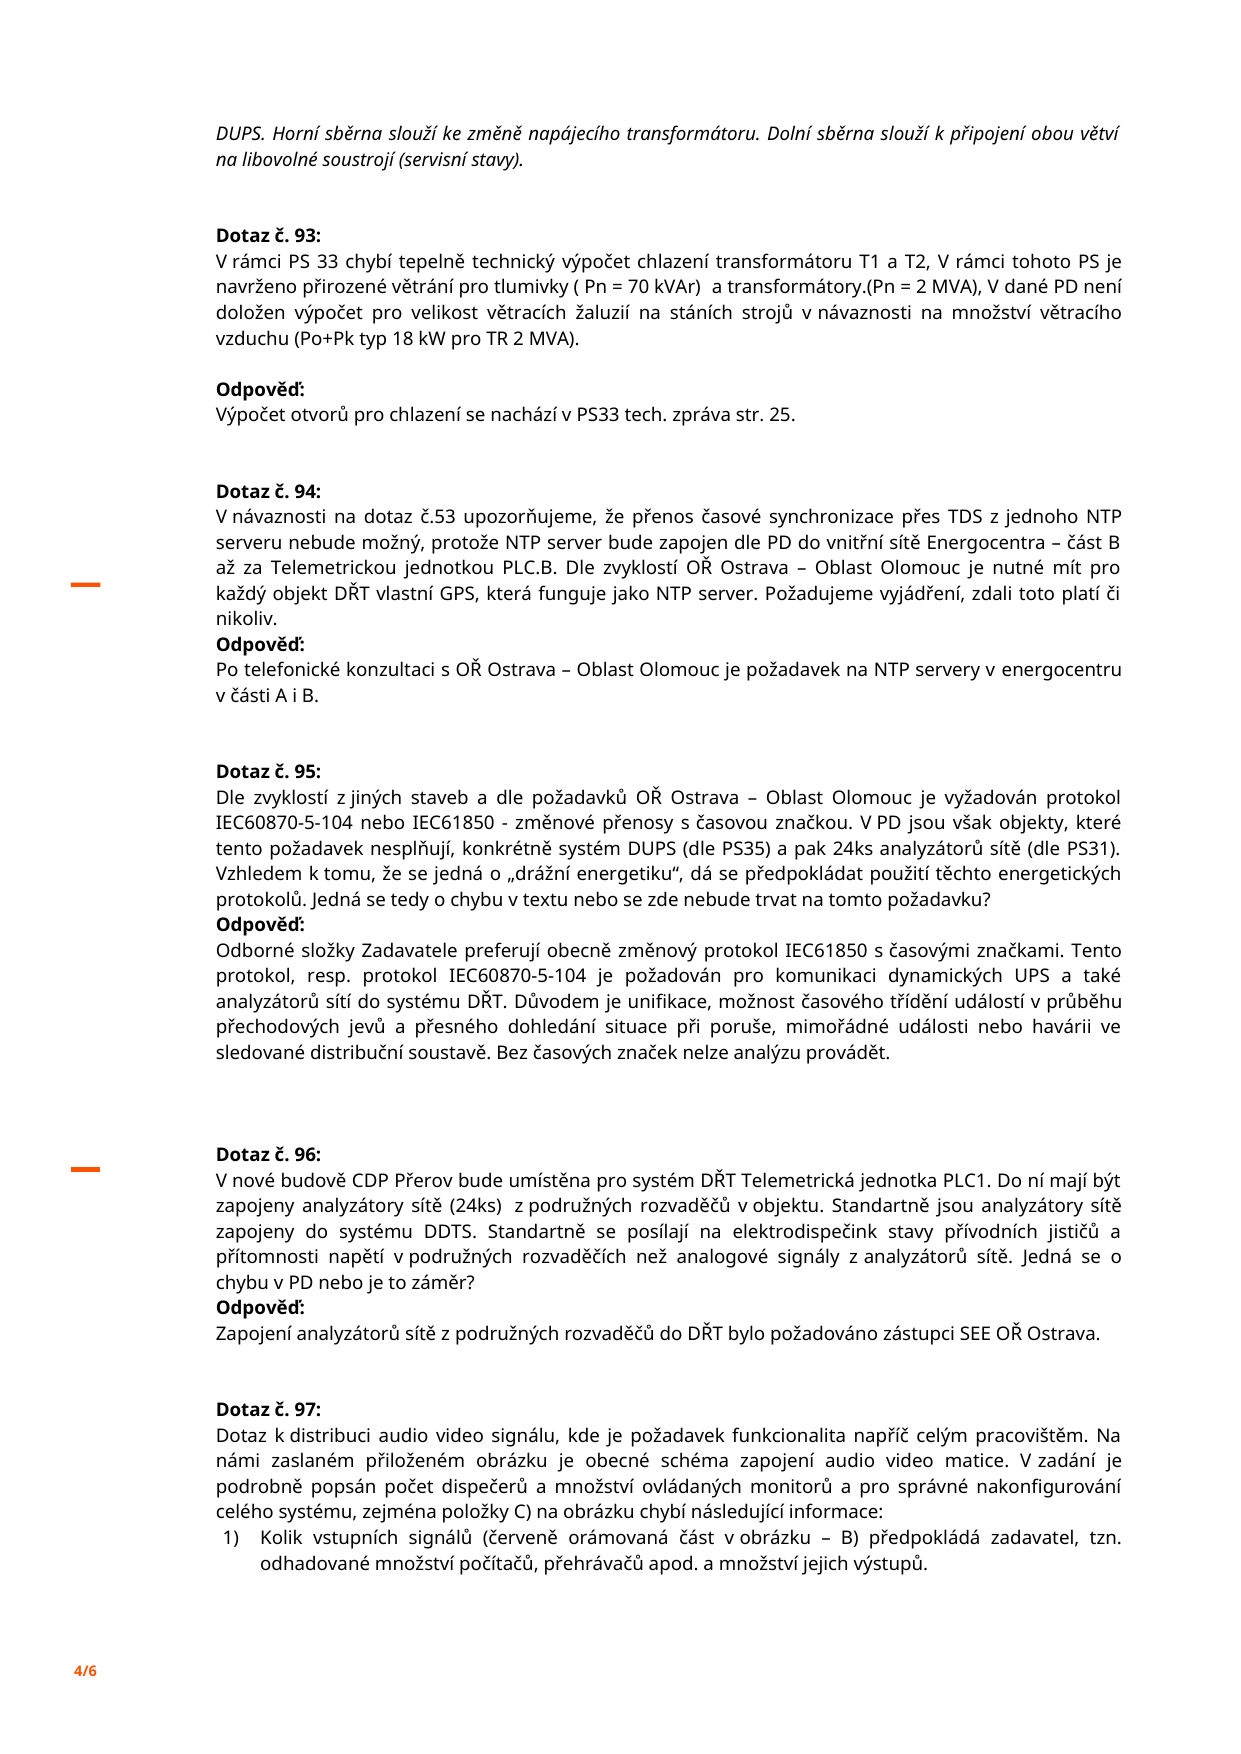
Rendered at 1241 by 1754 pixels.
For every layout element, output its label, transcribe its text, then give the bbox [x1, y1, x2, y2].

text Odpověď: [216, 350, 1122, 401]
text Výpočet otvorů pro chlazení se nachází v PS33 tech. zpráva str. 25. [216, 401, 1122, 427]
text Dotaz č. 97: [216, 1397, 1122, 1422]
text Zapojení analyzátorů sítě z podružných rozvaděčů do DŘT bylo požadováno zástupci SEE OŘ Ostrava. [216, 1320, 1122, 1346]
text Dotaz č. 93: [216, 223, 1122, 248]
text V návaznosti na dotaz č.53 upozorňujeme, že přenos časové synchronizace přes TDS z jednoho NTP serveru nebude možný, protože NTP server bude zapojen dle PD do vnitřní sítě Energocentra – část B až za Telemetrickou jednotkou PLC.B. Dle zvyklostí OŘ Ostrava – Oblast Olomouc je nutné mít pro každý objekt DŘT vlastní GPS, která funguje jako NTP server. Požadujeme vyjádření, zdali toto platí či nikoliv. [216, 503, 1122, 631]
text Odpověď: [216, 912, 1122, 937]
text Dle zvyklostí z jiných staveb a dle požadavků OŘ Ostrava – Oblast Olomouc je vyžadován protokol IEC60870-5-104 nebo IEC61850 - změnové přenosy s časovou značkou. V PD jsou však objekty, které tento požadavek nesplňují, konkrétně systém DUPS (dle PS35) a pak 24ks analyzátorů sítě (dle PS31). Vzhledem k tomu, že se jedná o „drážní energetiku“, dá se předpokládat použití těchto energetických protokolů. Jedná se tedy o chybu v textu nebo se zde nebude trvat na tomto požadavku? [216, 784, 1122, 912]
text Odpověď: [216, 631, 1122, 657]
list Kolik vstupních signálů (červeně orámovaná část v obrázku – B) předpokládá zadavatel, tzn. odhadované množství počítačů, přehrávačů apod. a množství jejich výstupů. [222, 1524, 1122, 1575]
text Dotaz č. 94: [216, 478, 1122, 503]
text Dotaz č. 96: [216, 1141, 1122, 1167]
text Odborné složky Zadavatele preferují obecně změnový protokol IEC61850 s časovými značkami. Tento protokol, resp. protokol IEC60870-5-104 je požadován pro komunikaci dynamických UPS a také analyzátorů sítí do systému DŘT. Důvodem je unifikace, možnost časového třídění událostí v průběhu přechodových jevů a přesného dohledání situace při poruše, mimořádné události nebo havárii ve sledované distribuční soustavě. Bez časových značek nelze analýzu provádět. [216, 937, 1122, 1065]
text Odpověď: [216, 1294, 1122, 1320]
text Dotaz č. 95: [216, 759, 1122, 784]
text Dotaz k distribuci audio video signálu, kde je požadavek funkcionalita napříč celým pracovištěm. Na námi zaslaném přiloženém obrázku je obecné schéma zapojení audio video matice. V zadání je podrobně popsán počet dispečerů a množství ovládaných monitorů a pro správné nakonfigurování celého systému, zejména položky C) na obrázku chybí následující informace: [216, 1422, 1122, 1524]
text V rámci PS 33 chybí tepelně technický výpočet chlazení transformátoru T1 a T2, V rámci tohoto PS je navrženo přirozené větrání pro tlumivky ( Pn = 70 kVAr) a transformátory.(Pn = 2 MVA), V dané PD není doložen výpočet pro velikost větracích žaluzií na stáních strojů v návaznosti na množství větracího vzduchu (Po+Pk typ 18 kW pro TR 2 MVA). [216, 248, 1122, 350]
text V nové budově CDP Přerov bude umístěna pro systém DŘT Telemetrická jednotka PLC1. Do ní mají být zapojeny analyzátory sítě (24ks) z podružných rozvaděčů v objektu. Standartně jsou analyzátory sítě zapojeny do systému DDTS. Standartně se posílají na elektrodispečink stavy přívodních jističů a přítomnosti napětí v podružných rozvaděčích než analogové signály z analyzátorů sítě. Jedná se o chybu v PD nebo je to záměr? [216, 1167, 1122, 1294]
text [216, 121, 1122, 172]
text Po telefonické konzultaci s OŘ Ostrava – Oblast Olomouc je požadavek na NTP servery v energocentru v části A i B. [216, 657, 1122, 708]
